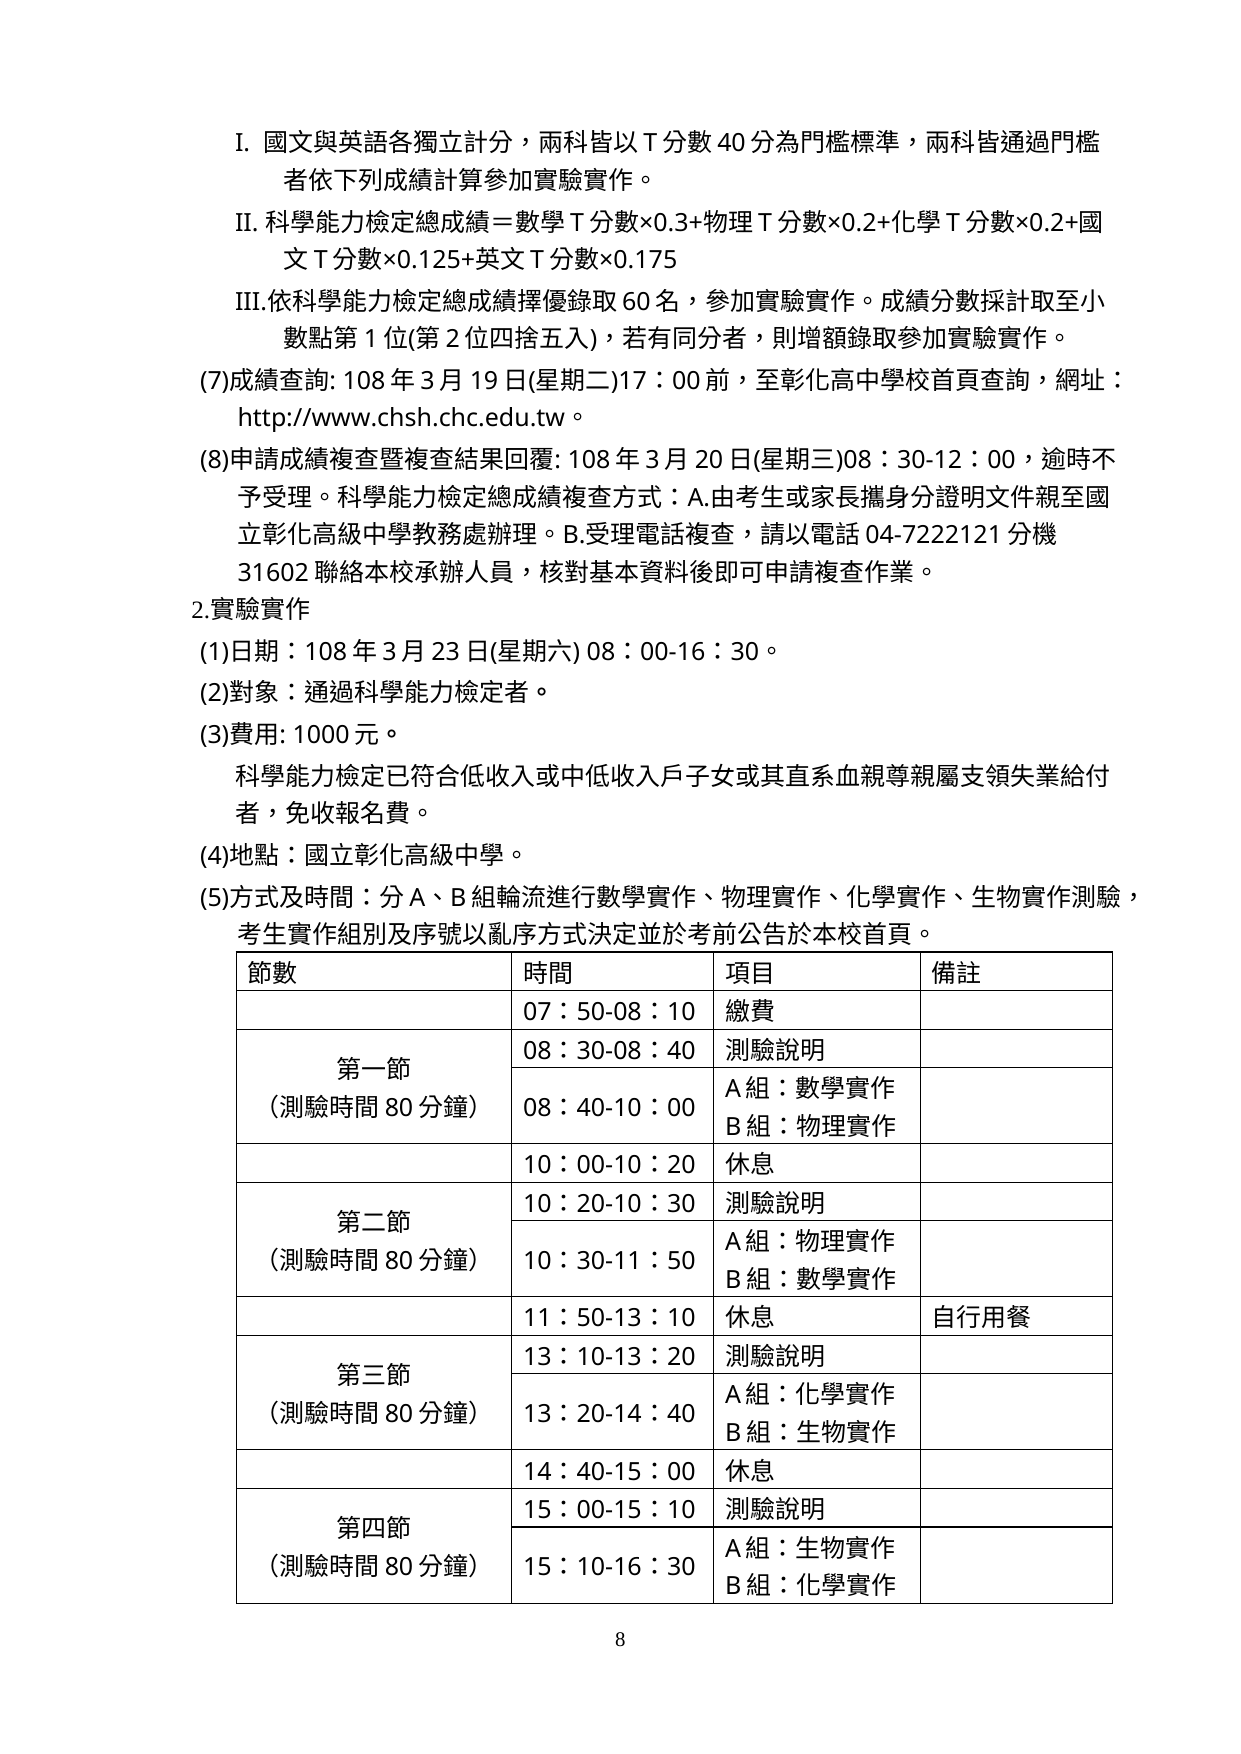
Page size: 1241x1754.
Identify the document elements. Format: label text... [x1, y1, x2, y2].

table_cell [237, 991, 511, 1028]
table_cell [921, 1030, 1112, 1067]
table_cell 繳費 [714, 991, 920, 1028]
table_cell 13：10-13：20 [512, 1336, 713, 1373]
table_cell [921, 1221, 1112, 1296]
text (2)對象：通過科學能力檢定者。 [200, 672, 1122, 710]
table_cell [237, 1144, 511, 1182]
text (5)方式及時間：分A、B組輪流進行數學實作、物理實作、化學實作、生物實作測驗，考生實作組別及序號以亂序方式決定並於考前公告於本校首頁。 [200, 876, 1122, 951]
table_cell A組：數學實作 B組：物理實作 [714, 1068, 920, 1143]
table_cell 休息 [714, 1144, 920, 1182]
table_cell [921, 1183, 1112, 1220]
table_cell 08：30-08：40 [512, 1030, 713, 1067]
text (7)成績查詢: 108年3月19日(星期二)17：00前，至彰化高中學校首頁查詢，網址：http://www.chsh.chc.edu.tw。 [200, 360, 1122, 435]
table_cell 10：20-10：30 [512, 1183, 713, 1220]
table_cell [921, 1528, 1112, 1602]
text (4)地點：國立彰化高級中學。 [200, 835, 1122, 872]
list 科學能力檢定總成績＝數學T分數×0.3+物理T分數×0.2+化學T分數×0.2+國文T分數×0.125+英文T分數×0.175 [235, 201, 1122, 276]
table_cell [921, 1489, 1112, 1526]
table_cell 15：00-15：10 [512, 1489, 713, 1526]
table_cell 14：40-15：00 [512, 1450, 713, 1488]
table_cell [921, 1374, 1112, 1449]
table_cell 測驗說明 [714, 1183, 920, 1220]
table_cell 10：00-10：20 [512, 1144, 713, 1182]
table_cell 測驗說明 [714, 1336, 920, 1373]
table_cell 測驗說明 [714, 1030, 920, 1067]
table_cell 13：20-14：40 [512, 1374, 713, 1449]
table_cell 10：30-11：50 [512, 1221, 713, 1296]
text 2.實驗實作 [191, 589, 1122, 626]
table_cell [237, 1450, 511, 1488]
table_cell [921, 1336, 1112, 1373]
table_header 項目 [714, 953, 920, 990]
table_cell [921, 991, 1112, 1028]
text 科學能力檢定已符合低收入或中低收入戶子女或其直系血親尊親屬支領失業給付者，免收報名費。 [235, 756, 1122, 831]
text (8)申請成績複查暨複查結果回覆: 108年3月20日(星期三)08：30-12：00，逾時不予受理。科學能力檢定總成績複查方式：A.由考生或家長攜身分證明文件親至國立彰化高級中學教務處辦理。B.受理電話複查，請以電話04-7222121分機31602聯絡本校承辦人員，核對基本資料後即可申請複查作業。 [200, 439, 1122, 589]
table_cell 自行用餐 [921, 1297, 1112, 1335]
table_cell 第四節 （測驗時間80分鐘） [237, 1489, 511, 1602]
table_cell 第一節 （測驗時間80分鐘） [237, 1030, 511, 1143]
list 國文與英語各獨立計分，兩科皆以T分數40分為門檻標準，兩科皆通過門檻者依下列成績計算參加實驗實作。 [235, 122, 1122, 197]
table_cell [921, 1144, 1112, 1182]
table_cell 第二節 （測驗時間80分鐘） [237, 1183, 511, 1296]
table_cell 07：50-08：10 [512, 991, 713, 1028]
table_cell 11：50-13：10 [512, 1297, 713, 1335]
table_cell [921, 1068, 1112, 1143]
table_cell 第三節 （測驗時間80分鐘） [237, 1336, 511, 1449]
table_cell 測驗說明 [714, 1489, 920, 1526]
table_cell 08：40-10：00 [512, 1068, 713, 1143]
list 依科學能力檢定總成績擇優錄取60名，參加實驗實作。成績分數採計取至小數點第1位(第2位四捨五入)，若有同分者，則增額錄取參加實驗實作。 [235, 281, 1122, 356]
table_cell A組：物理實作 B組：數學實作 [714, 1221, 920, 1296]
table_header 備註 [921, 953, 1112, 990]
table_cell [921, 1450, 1112, 1488]
table_cell A組：化學實作 B組：生物實作 [714, 1374, 920, 1449]
table_cell A組：生物實作 B組：化學實作 [714, 1528, 920, 1602]
table_cell 15：10-16：30 [512, 1528, 713, 1602]
table_header 節數 [237, 953, 511, 990]
table_header 時間 [512, 953, 713, 990]
text (1)日期：108年3月23日(星期六) 08：00-16：30。 [200, 631, 1122, 668]
table_cell 休息 [714, 1297, 920, 1335]
text (3)費用: 1000元。 [200, 714, 1122, 751]
table_cell 休息 [714, 1450, 920, 1488]
table_cell [237, 1297, 511, 1335]
